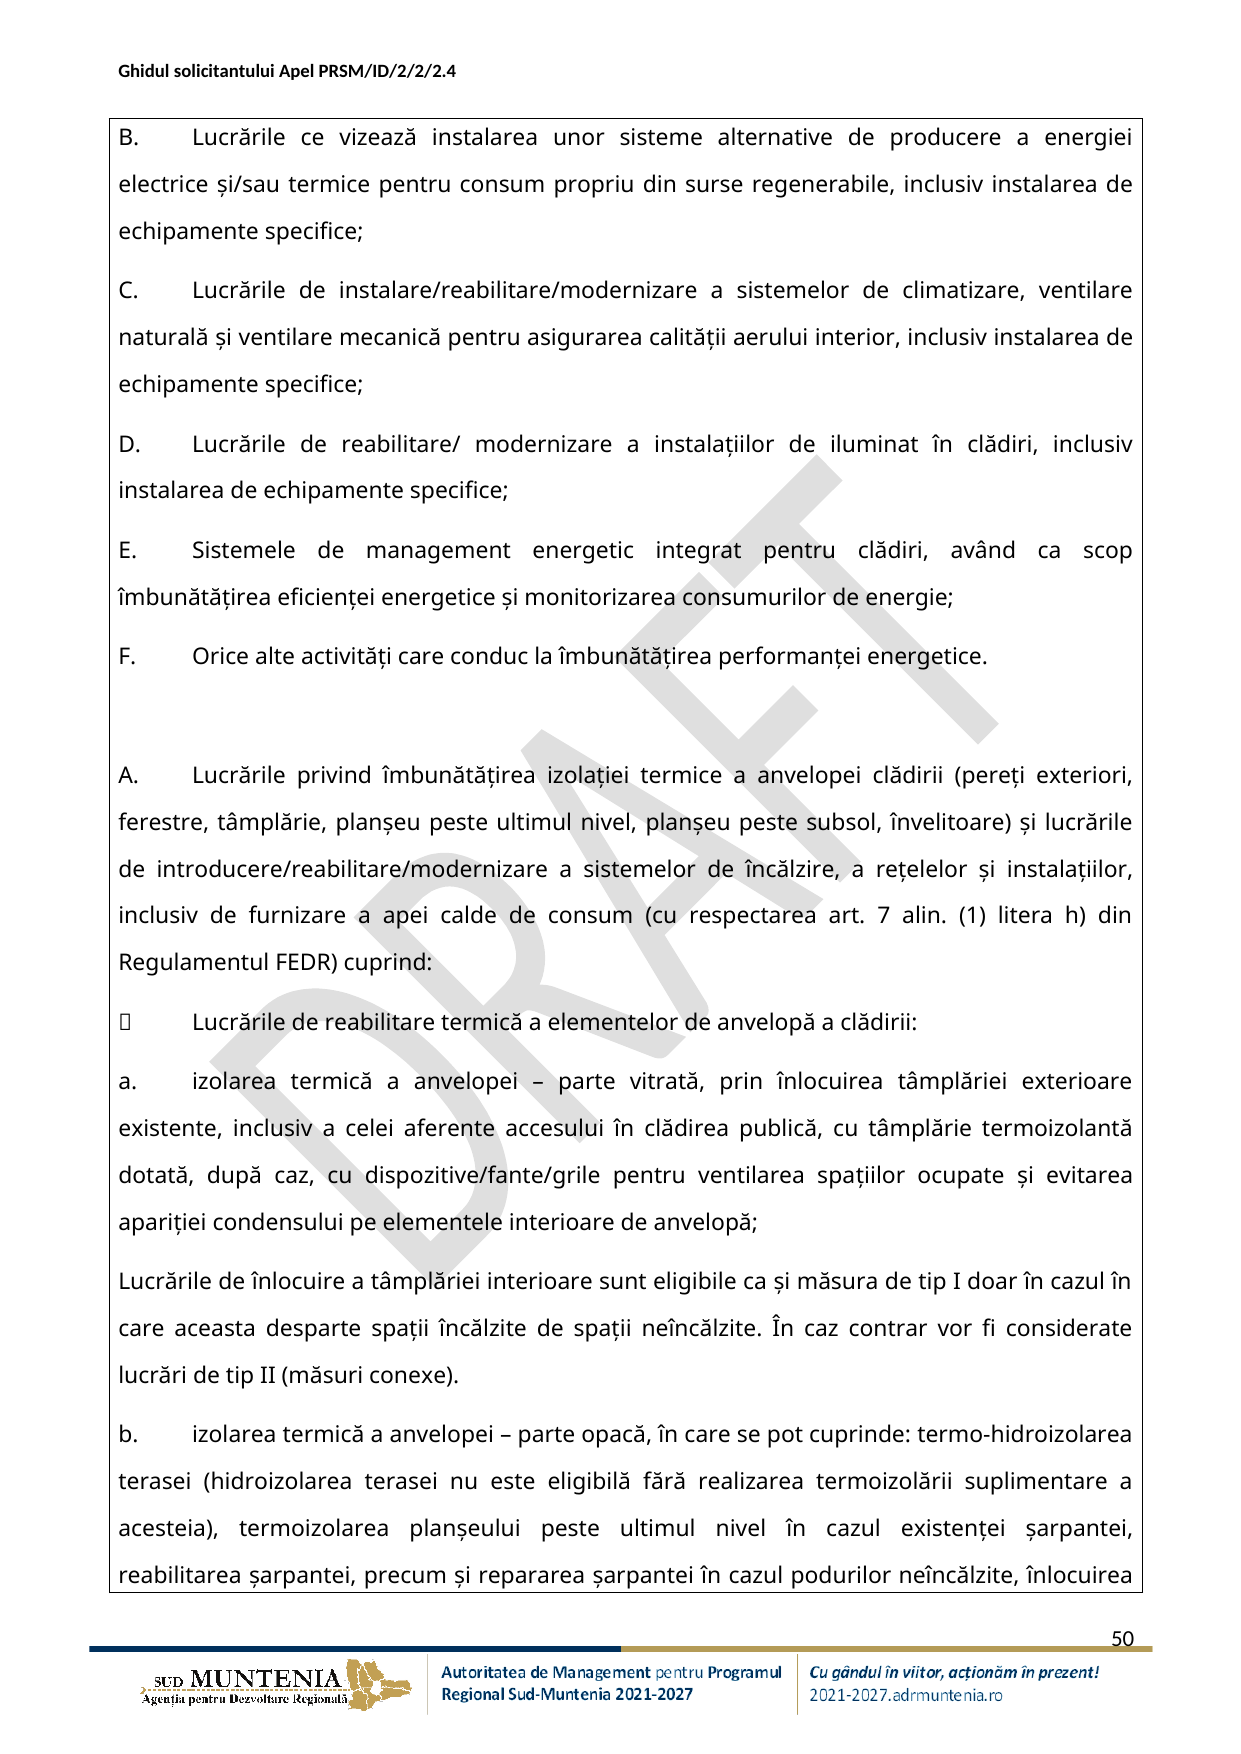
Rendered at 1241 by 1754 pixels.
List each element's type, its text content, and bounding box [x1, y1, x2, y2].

text a. izolarea termică a anvelopei – parte vitrată, prin înlocuirea tâmplăriei exterioare existente, inclusiv a celei aferente accesului în clădirea publică, cu tâmplărie termoizolantă dotată, după caz, cu dispozitive/fante/grile pentru ventilarea spaţiilor ocupate şi evitarea apariţiei condensului pe elementele interioare de anvelopă; [110, 1062, 1142, 1237]
text Lucrările de înlocuire a tâmplăriei interioare sunt eligibile ca și măsura de tip I doar în cazul în care aceasta desparte spații încălzite de spații neîncălzite. În caz contrar vor fi considerate lucrări de tip II (măsuri conexe). [110, 1262, 1142, 1390]
text B. Lucrările ce vizează instalarea unor sisteme alternative de producere a energiei electrice și/sau termice pentru consum propriu din surse regenerabile, inclusiv instalarea de echipamente specifice; [110, 119, 1142, 246]
text F. Orice alte activități care conduc la îmbunătățirea performanței energetice. [110, 637, 1142, 671]
text C. Lucrările de instalare/reabilitare/modernizare a sistemelor de climatizare, ventilare naturală și ventilare mecanică pentru asigurarea calităţii aerului interior, inclusiv instalarea de echipamente specifice; [110, 271, 1142, 399]
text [110, 1415, 1142, 1592]
text E. Sistemele de management energetic integrat pentru clădiri, având ca scop îmbunătățirea eficienței energetice și monitorizarea consumurilor de energie; [110, 531, 1142, 612]
text A. Lucrările privind îmbunătățirea izolației termice a anvelopei clădirii (pereți exteriori, ferestre, tâmplărie, planșeu peste ultimul nivel, planșeu peste subsol, învelitoare) și lucrările de introducere/reabilitare/modernizare a sistemelor de încălzire, a rețelelor și instalațiilor, inclusiv de furnizare a apei calde de consum (cu respectarea art. 7 alin. (1) litera h) din Regulamentul FEDR) cuprind: [110, 756, 1142, 977]
picture [89, 1646, 1153, 1715]
text D. Lucrările de reabilitare/ modernizare a instalațiilor de iluminat în clădiri, inclusiv instalarea de echipamente specifice; [110, 424, 1142, 506]
text  Lucrările de reabilitare termică a elementelor de anvelopă a clădirii: [110, 1002, 1142, 1037]
